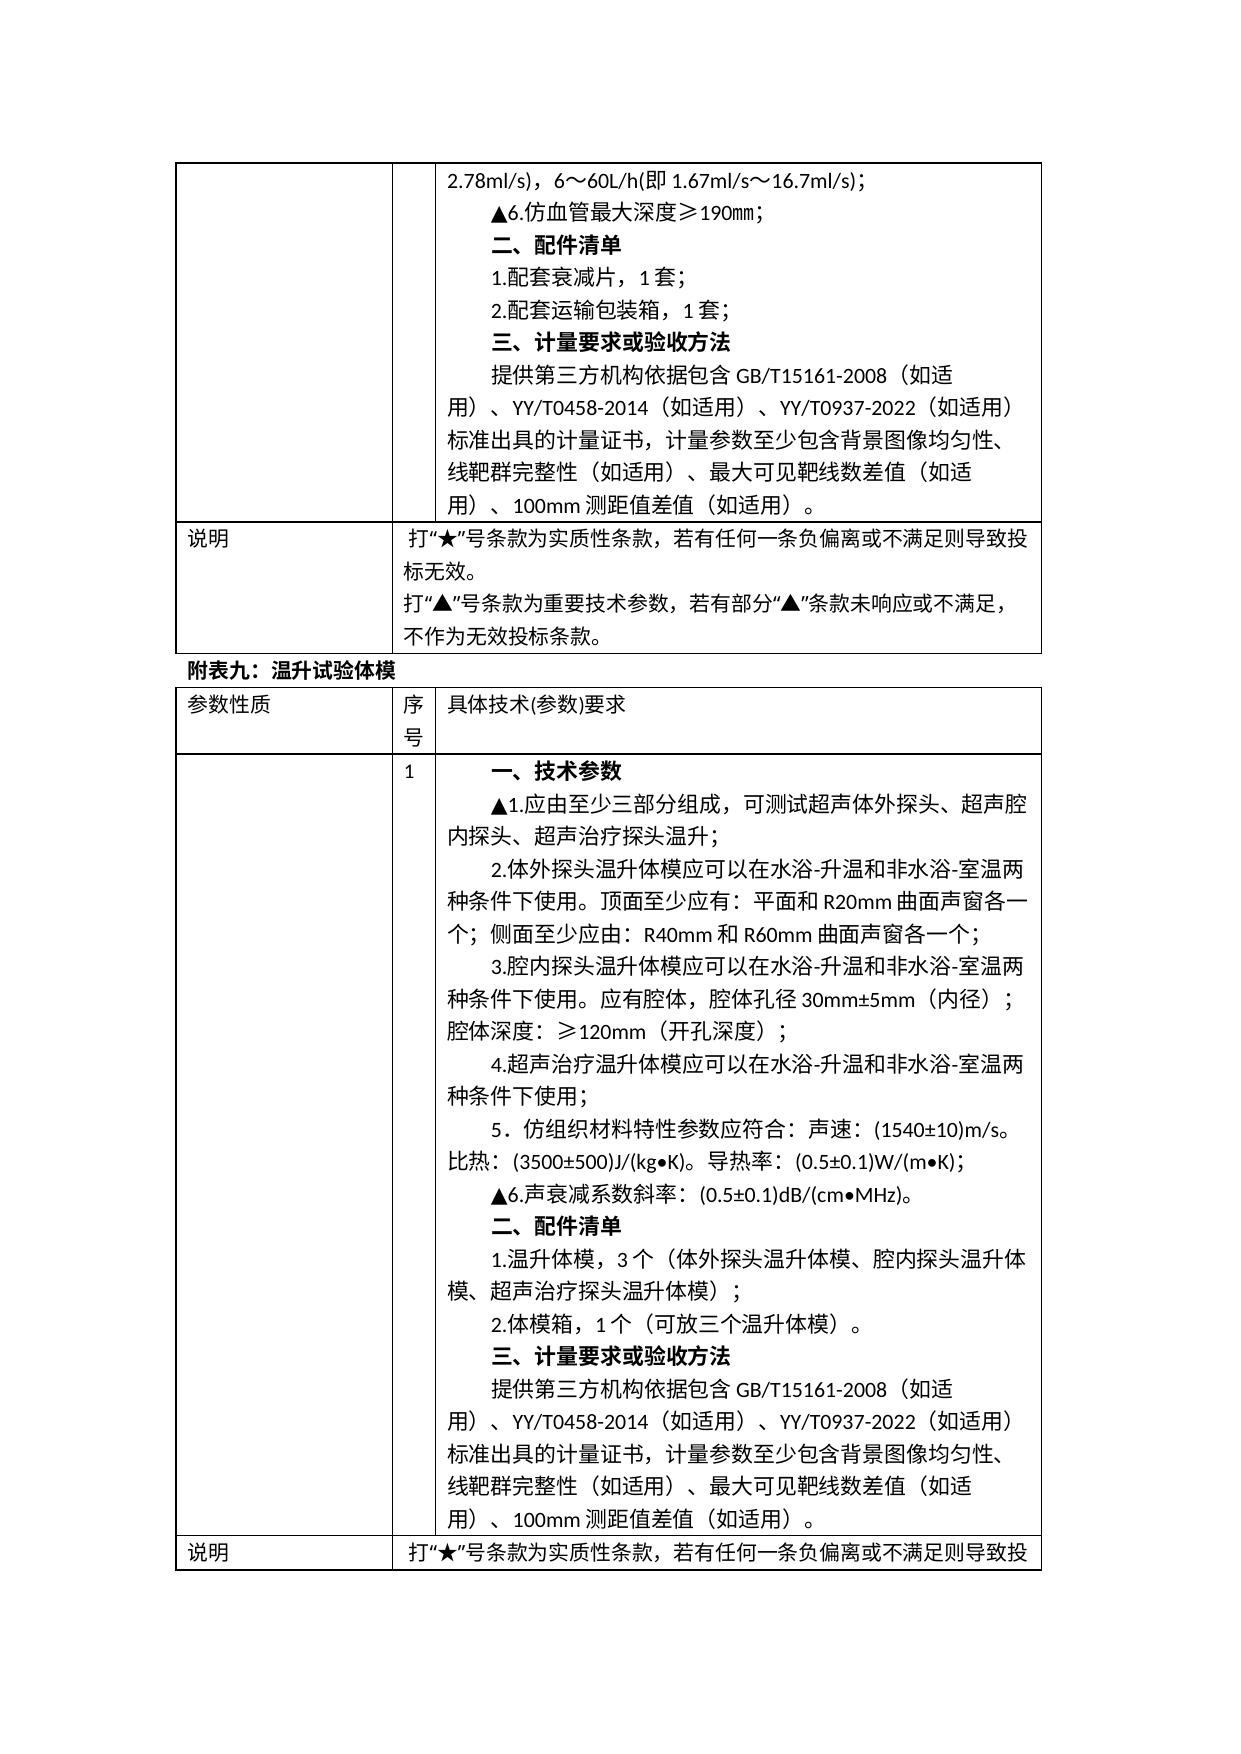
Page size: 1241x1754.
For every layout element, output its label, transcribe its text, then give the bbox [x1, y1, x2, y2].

table_cell [177, 164, 392, 521]
table_cell 1 [393, 164, 435, 521]
table_cell [177, 755, 392, 1535]
text 附表九：温升试验体模 [187, 654, 1053, 687]
table_header 参数性质 [177, 688, 392, 753]
table_header 具体技术(参数)要求 [436, 688, 1041, 753]
table_header 序号 [393, 688, 435, 753]
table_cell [436, 164, 1041, 521]
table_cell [393, 1536, 1041, 1569]
table_cell 打“★”号条款为实质性条款，若有任何一条负偏离或不满足则导致投标无效。 打“▲”号条款为重要技术参数，若有部分“▲”条款未响应或不满足，不作为无效投标条款。 [393, 523, 1041, 653]
table_cell 说明 [177, 523, 392, 653]
table_cell 1 [393, 755, 435, 1535]
table_cell 说明 [177, 1536, 392, 1569]
table_cell 一、技术参数 ▲1.应由至少三部分组成，可测试超声体外探头、超声腔内探头、超声治疗探头温升； 2.体外探头温升体模应可以在水浴-升温和非水浴-室温两种条件下使用。顶面至少应有：平面和R20mm曲面声窗各一个；侧面至少应由：R40mm和R60mm曲面声窗各一个； 3.腔内探头温升体模应可以在水浴-升温和非水浴-室温两种条件下使用。应有腔体，腔体孔径30mm±5mm（内径）；腔体深度：≥120mm（开孔深度）； 4.超声治疗温升体模应可以在水浴-升温和非水浴-室温两种条件下使用； 5．仿组织材料特性参数应符合：声速：(1540±10)m/s。比热：(3500±500)J/(kg•K)。导热率：(0.5±0.1)W/(m•K)； ▲6.声衰减系数斜率：(0.5±0.1)dB/(cm•MHz)。 二、配件清单 1.温升体模，3个（体外探头温升体模、腔内探头温升体模、超声治疗探头温升体模）； 2.体模箱，1个（可放三个温升体模）。 三、计量要求或验收方法 提供第三方机构依据包含GB/T15161-2008（如适用）、YY/T0458-2014（如适用）、YY/T0937-2022（如适用）标准出具的计量证书，计量参数至少包含背景图像均匀性、线靶群完整性（如适用）、最大可见靶线数差值（如适用）、100mm测距值差值（如适用）。 [436, 755, 1041, 1535]
